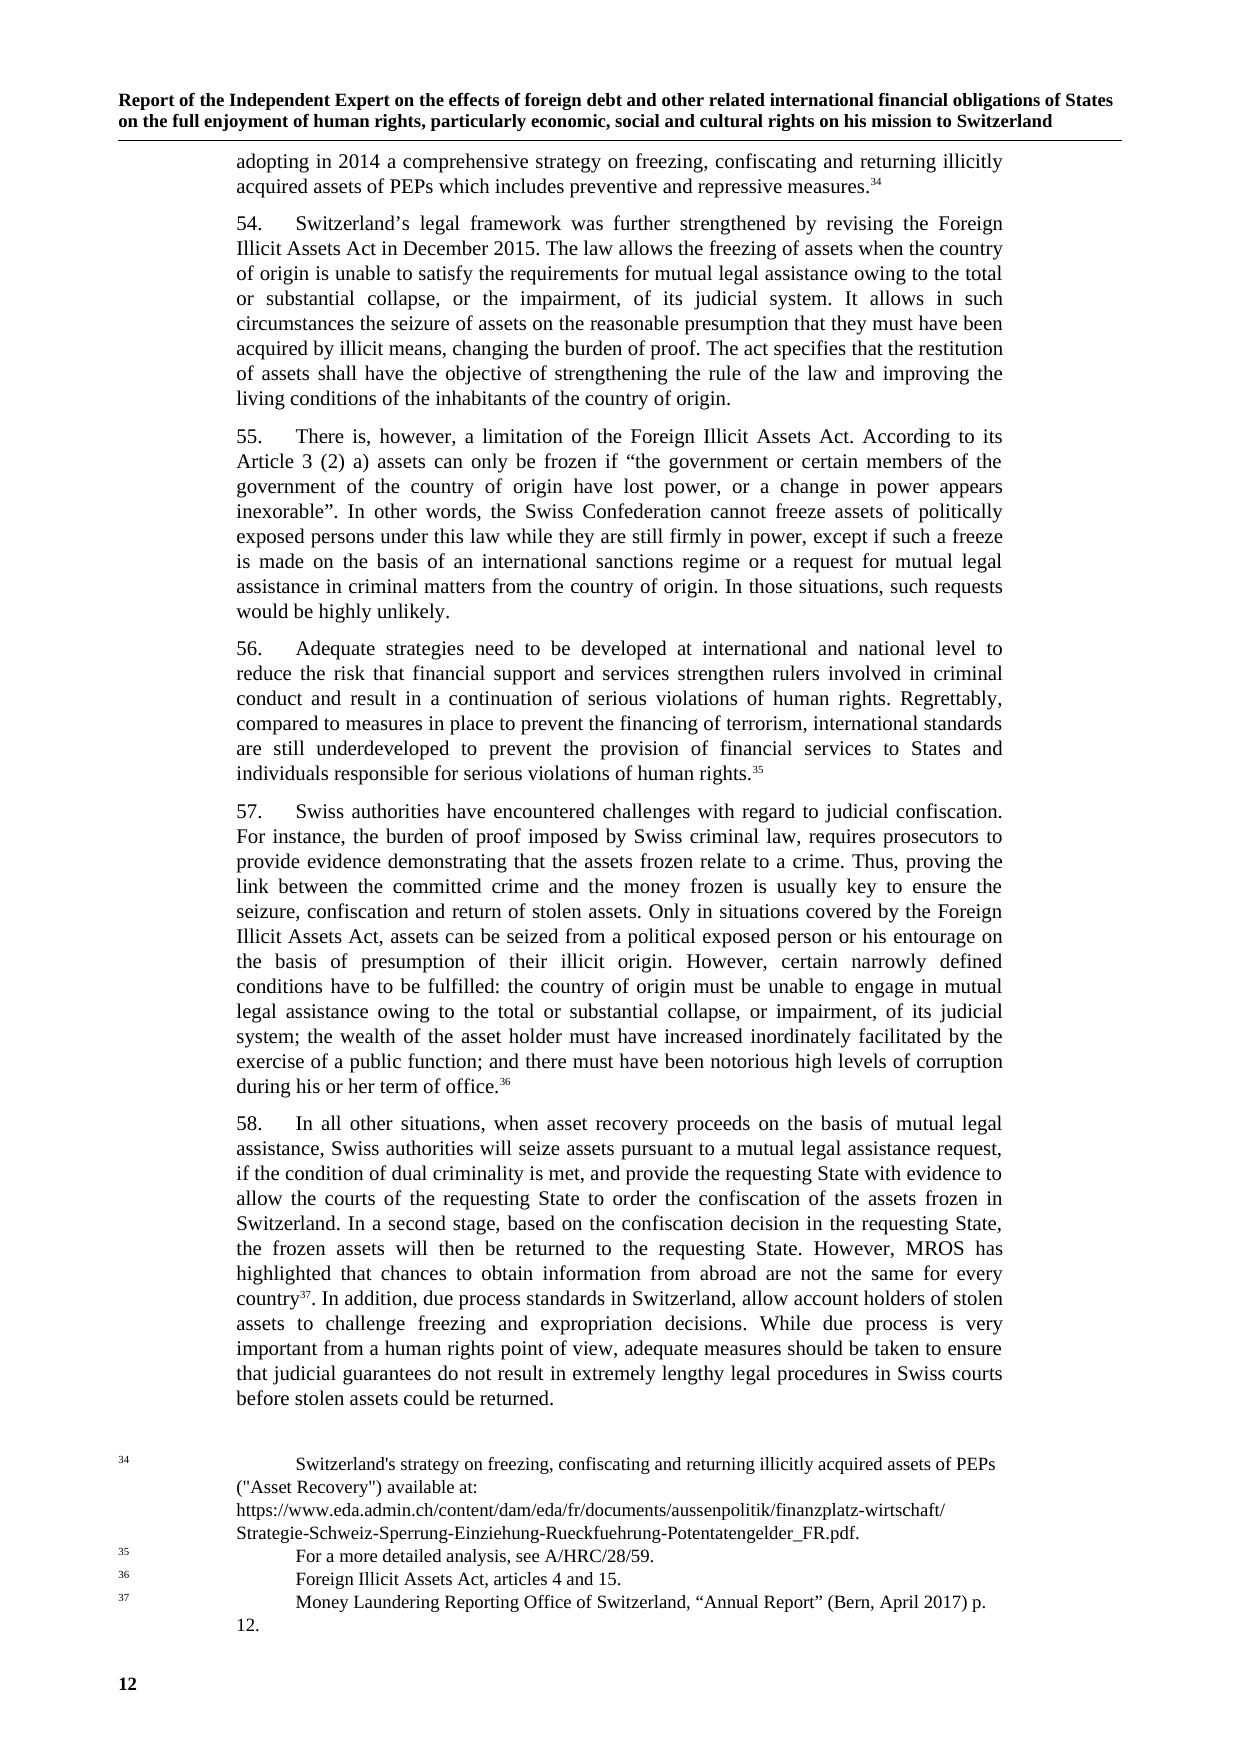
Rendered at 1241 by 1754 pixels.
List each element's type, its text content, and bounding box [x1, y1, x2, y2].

list In all other situations, when asset recovery proceeds on the basis of mutual legal assistance, Swiss authorities will seize assets pursuant to a mutual legal assistance request, if the condition of dual criminality is met, and provide the requesting State with evidence to allow the courts of the requesting State to order the confiscation of the assets frozen in Switzerland. In a second stage, based on the confiscation decision in the requesting State, the frozen assets will then be returned to the requesting State. However, MROS has highlighted that chances to obtain information from abroad are not the same for every country. In addition, due process standards in Switzerland, allow account holders of stolen assets to challenge freezing and expropriation decisions. While due process is very important from a human rights point of view, adequate measures should be taken to ensure that judicial guarantees do not result in extremely lengthy legal procedures in Swiss courts before stolen assets could be returned. [236, 1110, 1004, 1410]
list There is, however, a limitation of the Foreign Illicit Assets Act. According to its Article 3 (2) a) assets can only be frozen if “the government or certain members of the government of the country of origin have lost power, or a change in power appears inexorable”. In other words, the Swiss Confederation cannot freeze assets of politically exposed persons under this law while they are still firmly in power, except if such a freeze is made on the basis of an international sanctions regime or a request for mutual legal assistance in criminal matters from the country of origin. In those situations, such requests would be highly unlikely. [236, 423, 1004, 623]
list Switzerland’s legal framework was further strengthened by revising the Foreign Illicit Assets Act in December 2015. The law allows the freezing of assets when the country of origin is unable to satisfy the requirements for mutual legal assistance owing to the total or substantial collapse, or the impairment, of its judicial system. It allows in such circumstances the seizure of assets on the reasonable presumption that they must have been acquired by illicit means, changing the burden of proof. The act specifies that the restitution of assets shall have the objective of strengthening the rule of the law and improving the living conditions of the inhabitants of the country of origin. [236, 210, 1004, 410]
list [236, 148, 1004, 198]
list Adequate strategies need to be developed at international and national level to reduce the risk that financial support and services strengthen rulers involved in criminal conduct and result in a continuation of serious violations of human rights. Regrettably, compared to measures in place to prevent the financing of terrorism, international standards are still underdeveloped to prevent the provision of financial services to States and individuals responsible for serious violations of human rights. [236, 635, 1004, 785]
list Swiss authorities have encountered challenges with regard to judicial confiscation. For instance, the burden of proof imposed by Swiss criminal law, requires prosecutors to provide evidence demonstrating that the assets frozen relate to a crime. Thus, proving the link between the committed crime and the money frozen is usually key to ensure the seizure, confiscation and return of stolen assets. Only in situations covered by the Foreign Illicit Assets Act, assets can be seized from a political exposed person or his entourage on the basis of presumption of their illicit origin. However, certain narrowly defined conditions have to be fulfilled: the country of origin must be unable to engage in mutual legal assistance owing to the total or substantial collapse, or impairment, of its judicial system; the wealth of the asset holder must have increased inordinately facilitated by the exercise of a public function; and there must have been notorious high levels of corruption during his or her term of office. [236, 798, 1004, 1098]
